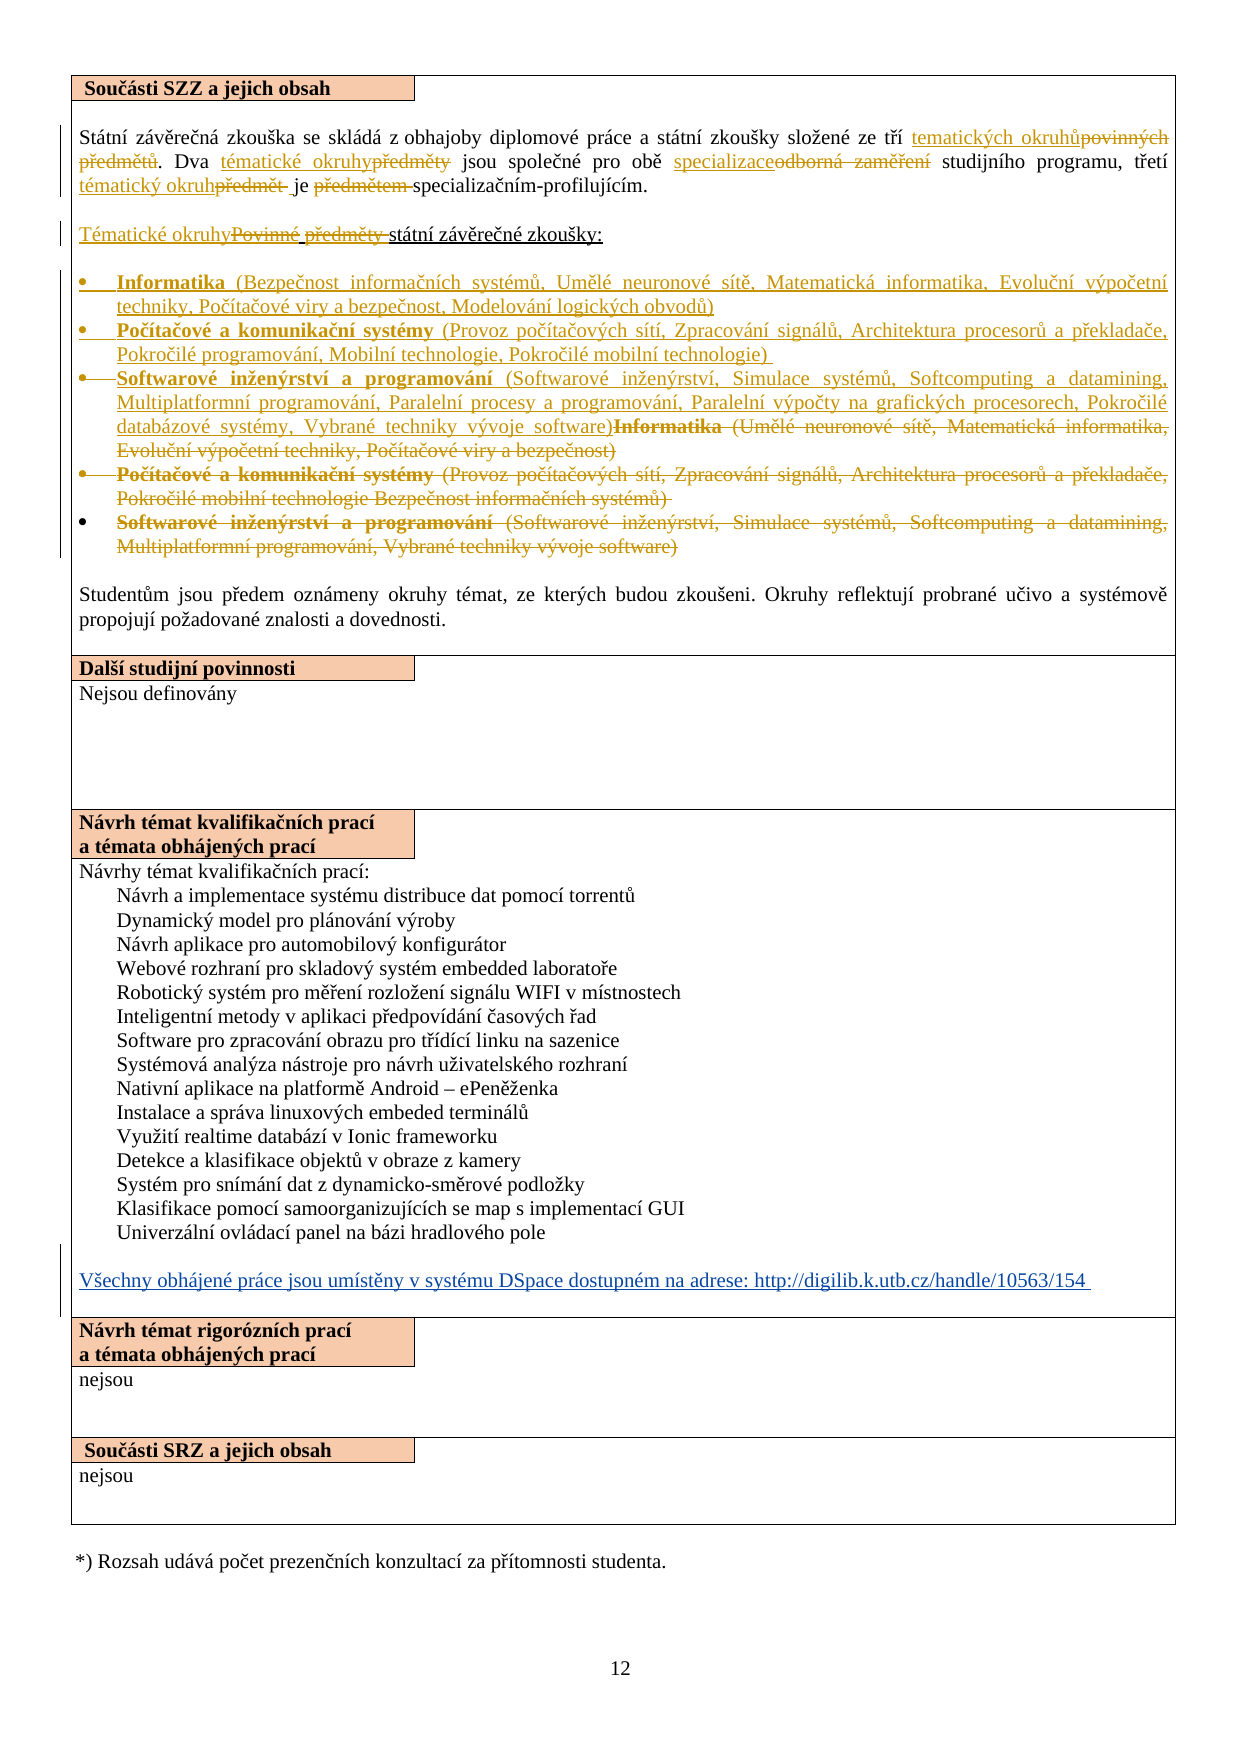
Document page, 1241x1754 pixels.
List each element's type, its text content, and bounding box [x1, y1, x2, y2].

text *) Rozsah udává počet prezenčních konzultací za přítomnosti studenta. [75, 1549, 1165, 1573]
table_cell [415, 1438, 1175, 1462]
table_cell nejsou [72, 1462, 1175, 1523]
table_header Součásti SZZ a jejich obsah [72, 76, 414, 100]
table_cell Státní závěrečná zkouška se skládá z obhajoby diplomové práce a státní zkoušky složené ze tří . Dva jsou společné pro obě studijního programu, třetí je specializačním-profilujícím. státní závěrečné zkoušky: Studentům jsou předem oznámeny okruhy témat, ze kterých budou zkoušeni. Okruhy reflektují probrané učivo a systémově propojují požadované znalosti a dovednosti. [72, 100, 1175, 654]
table_cell Návrh témat kvalifikačních prací a témata obhájených prací [72, 810, 414, 858]
table_cell [415, 656, 1175, 680]
table_cell [415, 1318, 1175, 1366]
table_cell nejsou [72, 1366, 1175, 1437]
table_cell Návrh témat rigorózních prací a témata obhájených prací [72, 1318, 414, 1366]
table_cell Nejsou definovány [72, 680, 1175, 809]
table_cell Další studijní povinnosti [72, 656, 414, 680]
table_cell Návrhy témat kvalifikačních prací: Návrh a implementace systému distribuce dat pomocí torrentů Dynamický model pro plánování výroby Návrh aplikace pro automobilový konfigurátor Webové rozhraní pro skladový systém embedded laboratoře Robotický systém pro měření rozložení signálu WIFI v místnostech Inteligentní metody v aplikaci předpovídání časových řad Software pro zpracování obrazu pro třídící linku na sazenice Systémová analýza nástroje pro návrh uživatelského rozhraní Nativní aplikace na platformě Android – ePeněženka Instalace a správa linuxových embeded terminálů Využití realtime databází v Ionic frameworku Detekce a klasifikace objektů v obraze z kamery Systém pro snímání dat z dynamicko-směrové podložky Klasifikace pomocí samoorganizujících se map s implementací GUI Univerzální ovládací panel na bázi hradlového pole [72, 858, 1175, 1317]
table_cell [415, 810, 1175, 858]
table_cell Součásti SRZ a jejich obsah [72, 1438, 414, 1462]
table_header [415, 76, 1175, 100]
